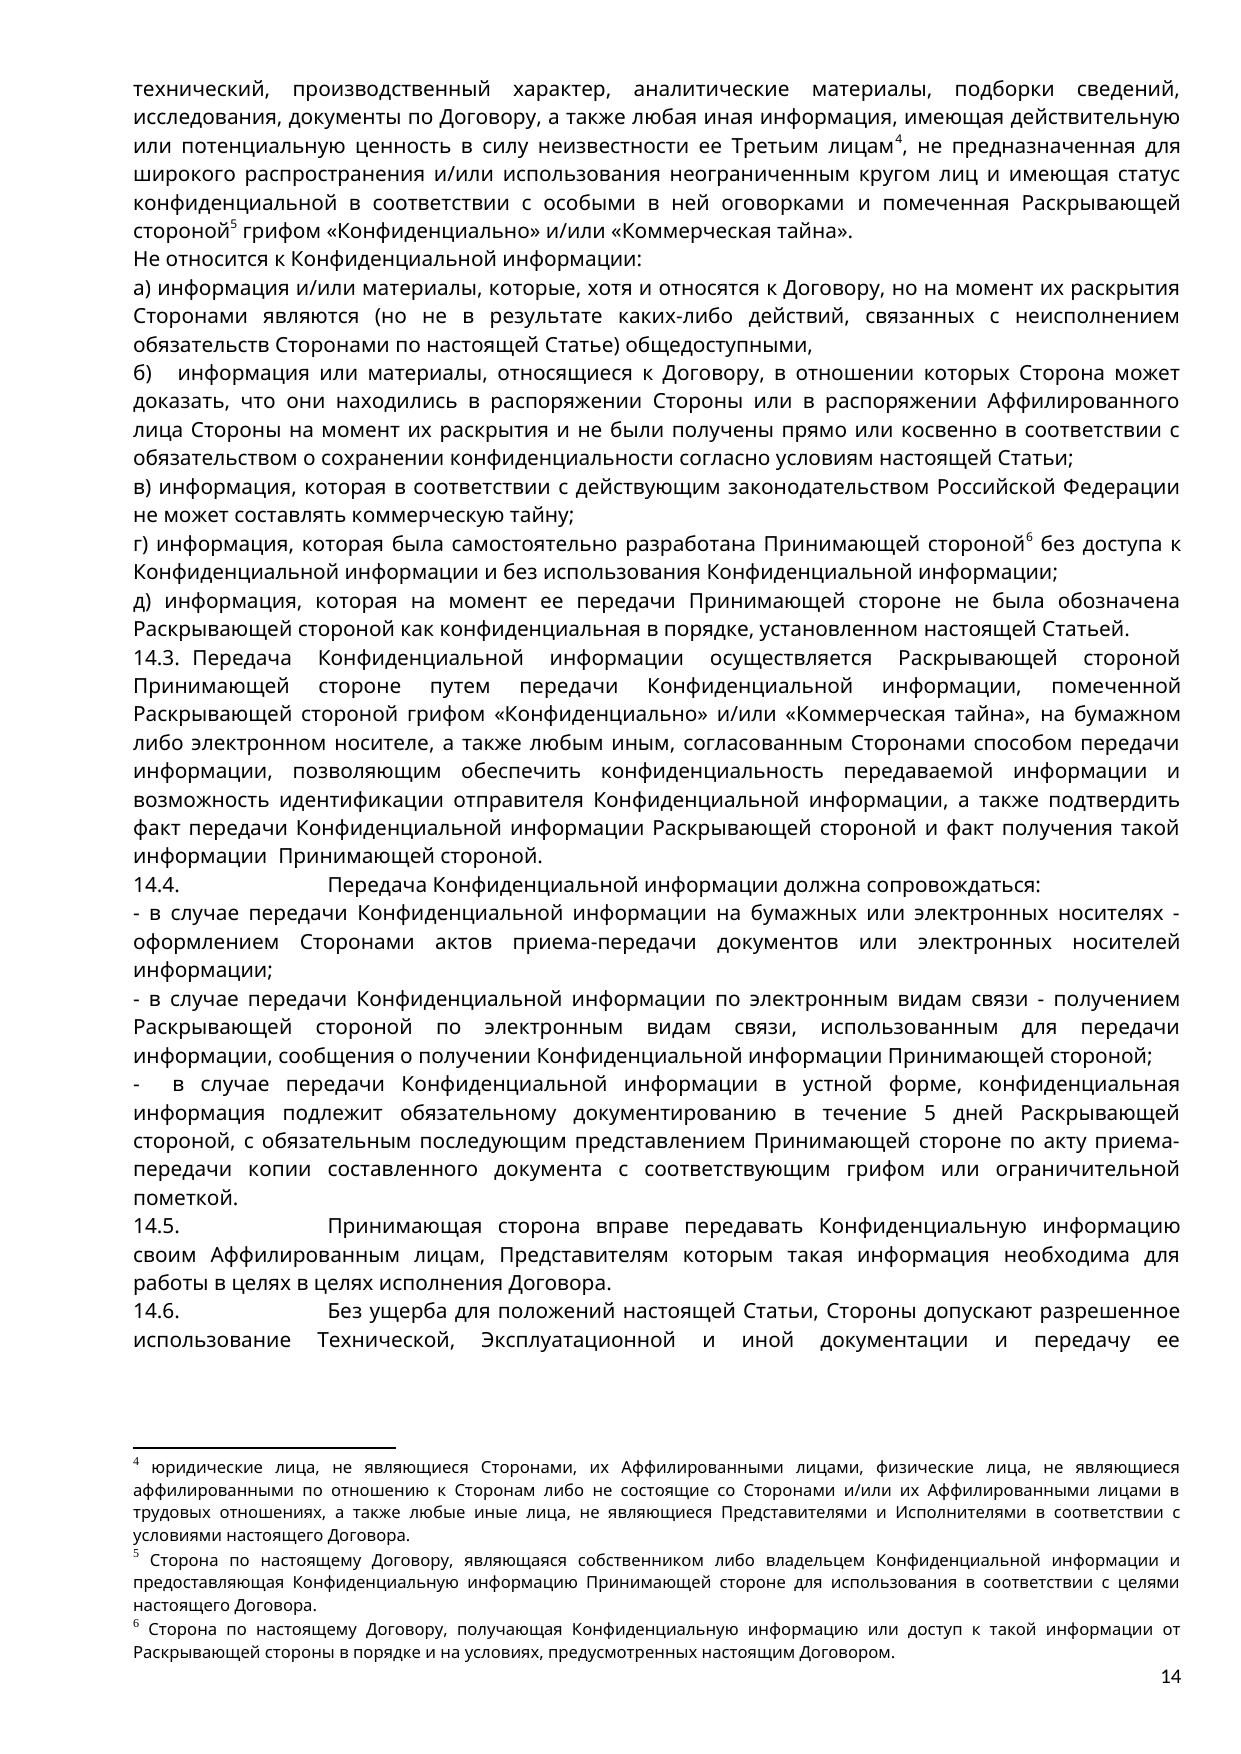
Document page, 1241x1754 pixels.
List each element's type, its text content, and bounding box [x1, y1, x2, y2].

list Передача Конфиденциальной информации осуществляется Раскрывающей стороной Принимающей стороне путем передачи Конфиденциальной информации, помеченной Раскрывающей стороной грифом «Конфиденциально» и/или «Коммерческая тайна», на бумажном либо электронном носителе, а также любым иным, согласованным Сторонами способом передачи информации, позволяющим обеспечить конфиденциальность передаваемой информации и возможность идентификации отправителя Конфиденциальной информации, а также подтвердить факт передачи Конфиденциальной информации Раскрывающей стороной и факт получения такой информации Принимающей стороной. [133, 643, 1181, 870]
text д) информация, которая на момент ее передачи Принимающей стороне не была обозначена Раскрывающей стороной как конфиденциальная в порядке, установленном настоящей Статьей. [133, 586, 1181, 643]
text Не относится к Конфиденциальной информации: [133, 244, 1181, 273]
text а) информация и/или материалы, которые, хотя и относятся к Договору, но на момент их раскрытия Сторонами являются (но не в результате каких-либо действий, связанных с неисполнением обязательств Сторонами по настоящей Статье) общедоступными, [133, 273, 1181, 358]
text б) информация или материалы, относящиеся к Договору, в отношении которых Сторона может доказать, что они находились в распоряжении Стороны или в распоряжении Аффилированного лица Стороны на момент их раскрытия и не были получены прямо или косвенно в соответствии с обязательством о сохранении конфиденциальности согласно условиям настоящей Статьи; [133, 358, 1181, 472]
text - в случае передачи Конфиденциальной информации по электронным видам связи - получением Раскрывающей стороной по электронным видам связи, использованным для передачи информации, сообщения о получении Конфиденциальной информации Принимающей стороной; [133, 984, 1181, 1069]
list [133, 74, 1181, 244]
text в) информация, которая в соответствии с действующим законодательством Российской Федерации не может составлять коммерческую тайну; [133, 472, 1181, 529]
text - в случае передачи Конфиденциальной информации в устной форме, конфиденциальная информация подлежит обязательному документированию в течение 5 дней Раскрывающей стороной, с обязательным последующим представлением Принимающей стороне по акту приема-передачи копии составленного документа с соответствующим грифом или ограничительной пометкой. [133, 1069, 1181, 1211]
text г) информация, которая была самостоятельно разработана Принимающей стороной без доступа к Конфиденциальной информации и без использования Конфиденциальной информации; [133, 529, 1181, 586]
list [133, 1297, 1181, 1353]
text - в случае передачи Конфиденциальной информации на бумажных или электронных носителях - оформлением Сторонами актов приема-передачи документов или электронных носителей информации; [133, 898, 1181, 984]
list Передача Конфиденциальной информации должна сопровождаться: [133, 870, 1181, 898]
list Принимающая сторона вправе передавать Конфиденциальную информацию своим Аффилированным лицам, Представителям которым такая информация необходима для работы в целях в целях исполнения Договора. [133, 1211, 1181, 1297]
